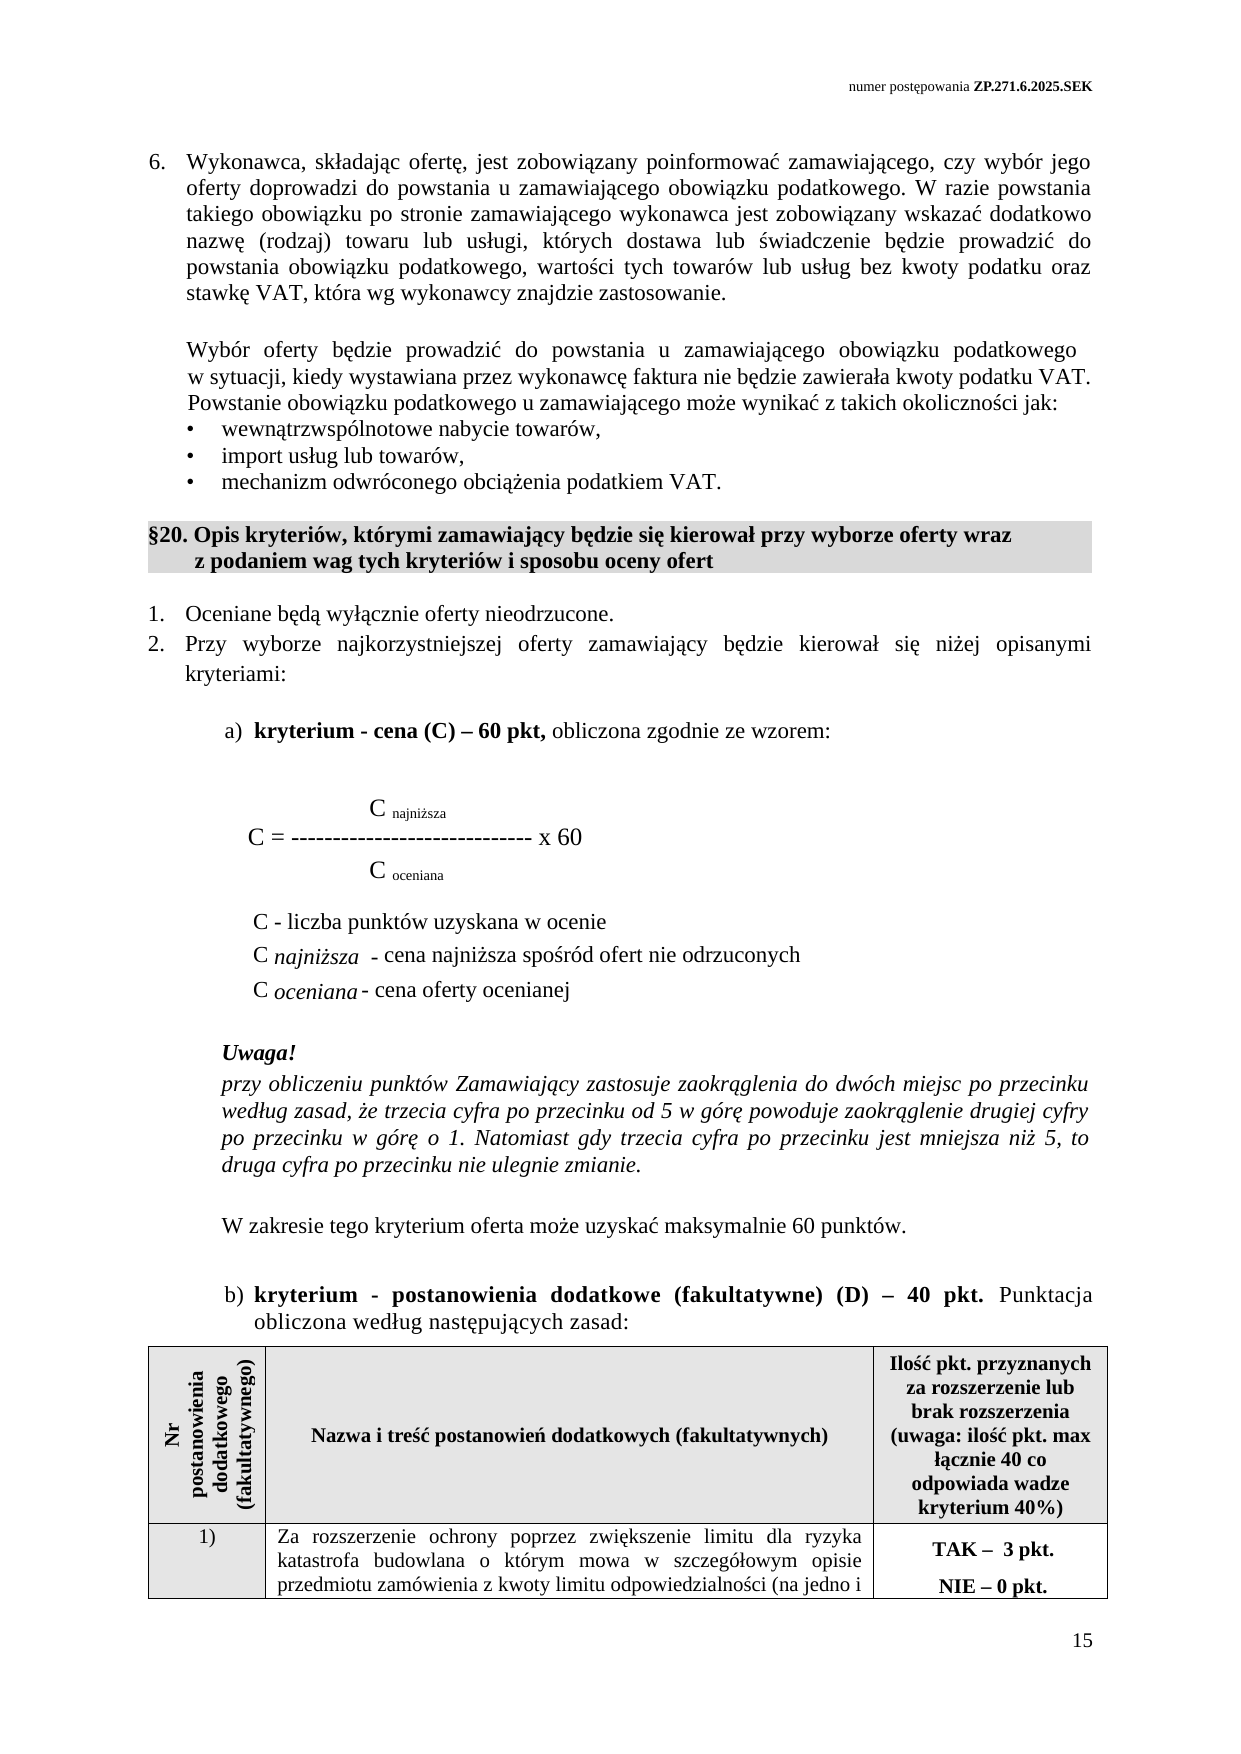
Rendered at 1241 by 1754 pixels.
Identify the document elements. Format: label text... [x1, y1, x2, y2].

table_header Nazwa i treść postanowień dodatkowych (fakultatywnych) [266, 1347, 873, 1523]
table_header Nr postanowienia dodatkowego (fakultatywnego) [149, 1347, 265, 1523]
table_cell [266, 1524, 873, 1598]
table_cell 1) [149, 1524, 265, 1598]
text • mechanizm odwróconego obciążenia podatkiem VAT. [186, 468, 1063, 494]
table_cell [874, 1524, 1107, 1598]
text C oceniana [148, 855, 1063, 884]
text C = ----------------------------- x 60 [148, 822, 1063, 851]
text • wewnątrzwspólnotowe nabycie towarów, [186, 415, 1063, 442]
list Przy wyborze najkorzystniejszej oferty zamawiający będzie kierował się niżej opisanymi kryteriami: [148, 630, 1093, 687]
list kryterium - postanowienia dodatkowe (fakultatywne) (D) – 40 pkt. Punktacja obliczona według następujących zasad: [224, 1281, 1093, 1334]
list kryterium - cena (C) – 60 pkt, obliczona zgodnie ze wzorem: [224, 717, 1093, 743]
text W zakresie tego kryterium oferta może uzyskać maksymalnie 60 punktów. [221, 1212, 1063, 1238]
text C - liczba punktów uzyskana w ocenie [253, 908, 1063, 935]
text C najniższa [148, 793, 1093, 822]
text Uwaga! [221, 1039, 1063, 1066]
text przy obliczeniu punktów Zamawiający zastosuje zaokrąglenia do dwóch miejsc po przecinku według zasad, że trzecia cyfra po przecinku od 5 w górę powoduje zaokrąglenie drugiej cyfry po przecinku w górę o 1. Natomiast gdy trzecia cyfra po przecinku jest mniejsza niż 5, to druga cyfra po przecinku nie ulegnie zmianie. [221, 1070, 1092, 1177]
list Wykonawca, składając ofertę, jest zobowiązany poinformować zamawiającego, czy wybór jego oferty doprowadzi do powstania u zamawiającego obowiązku podatkowego. W razie powstania takiego obowiązku po stronie zamawiającego wykonawca jest zobowiązany wskazać dodatkowo nazwę (rodzaj) towaru lub usługi, których dostawa lub świadczenie będzie prowadzić do powstania obowiązku podatkowego, wartości tych towarów lub usług bez kwoty podatku oraz stawkę VAT, która wg wykonawcy znajdzie zastosowanie. [149, 148, 1093, 306]
text C najniższa - cena najniższa spośród ofert nie odrzuconych [253, 941, 1063, 969]
text Wybór oferty będzie prowadzić do powstania u zamawiającego obowiązku podatkowego w sytuacji, kiedy wystawiana przez wykonawcę faktura nie będzie zawierała kwoty podatku VAT. Powstanie obowiązku podatkowego u zamawiającego może wynikać z takich okoliczności jak: [186, 336, 1092, 415]
text • import usług lub towarów, [186, 442, 1063, 468]
list Oceniane będą wyłącznie oferty nieodrzucone. [148, 600, 1093, 626]
table_header Ilość pkt. przyznanych za rozszerzenie lub brak rozszerzenia (uwaga: ilość pkt. max łącznie 40 co odpowiada wadze kryterium 40%) [874, 1347, 1107, 1523]
text §20. Opis kryteriów, którymi zamawiający będzie się kierował przy wyborze oferty wraz z podaniem wag tych kryteriów i sposobu oceny ofert [148, 521, 1092, 573]
text C oceniana - cena oferty ocenianej [253, 976, 1063, 1004]
